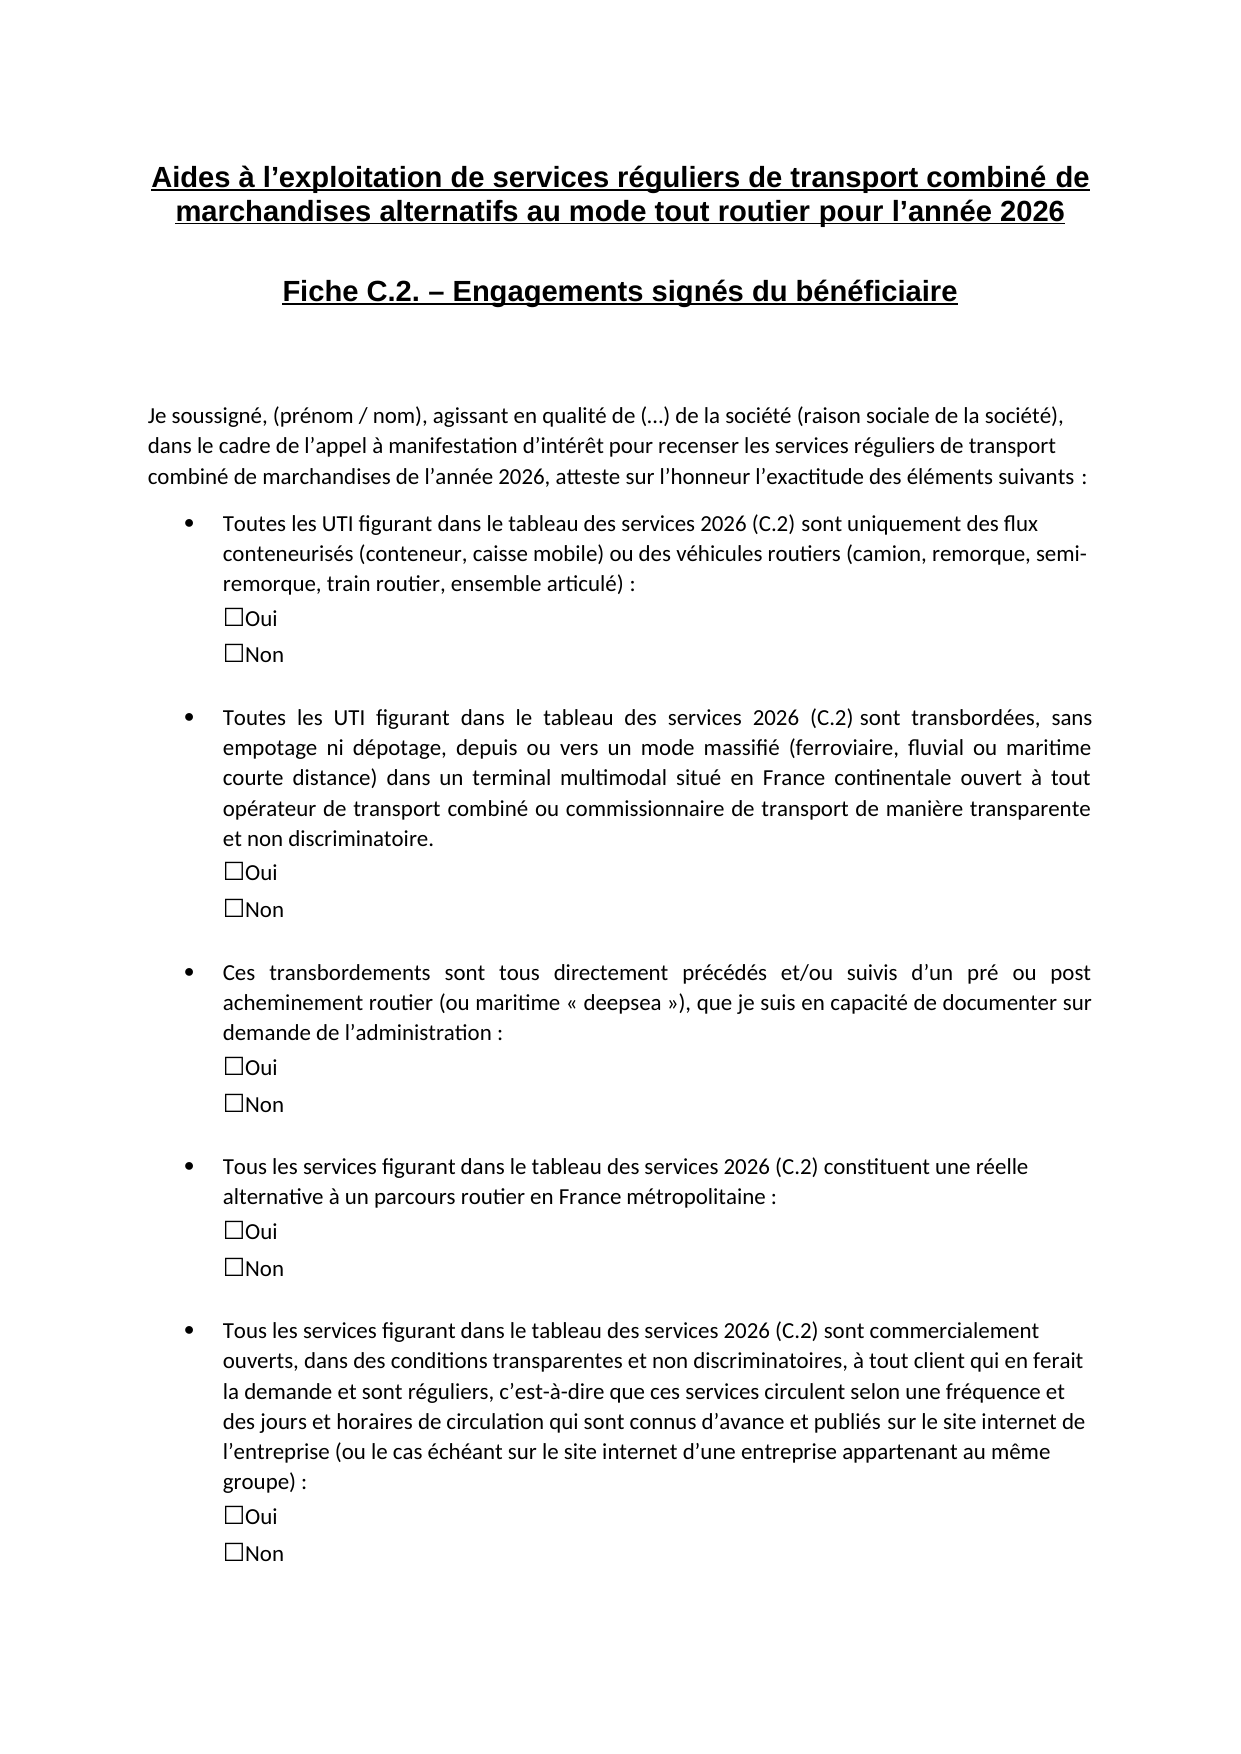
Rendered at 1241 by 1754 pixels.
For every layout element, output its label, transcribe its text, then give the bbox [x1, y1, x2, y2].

list Toutes les UTI figurant dans le tableau des services 2026 (C.2) sont uniquement des flux conteneurisés (conteneur, caisse mobile) ou des véhicules routiers (camion, remorque, semi-remorque, train routier, ensemble articulé) : [185, 509, 1093, 597]
text Fiche C.2. – Engagements signés du bénéficiaire [148, 274, 1093, 308]
list Non [223, 1534, 1093, 1568]
list Non [223, 636, 1093, 670]
list Tous les services figurant dans le tableau des services 2026 (C.2) constituent une réelle alternative à un parcours routier en France métropolitaine : [185, 1152, 1093, 1210]
list Oui [223, 1213, 1093, 1247]
list Non [223, 1085, 1093, 1119]
list Non [223, 1249, 1093, 1283]
list Oui [223, 1498, 1093, 1532]
list Oui [223, 854, 1093, 888]
list Oui [223, 599, 1093, 633]
text Je soussigné, (prénom / nom), agissant en qualité de (…) de la société (raison sociale de la société), dans le cadre de l’appel à manifestation d’intérêt pour recenser les services réguliers de transport combiné de marchandises de l’année 2026, atteste sur l’honneur l’exactitude des éléments suivants : [148, 401, 1093, 490]
text Aides à l’exploitation de services réguliers de transport combiné de marchandises alternatifs au mode tout routier pour l’année 2026 [148, 160, 1093, 227]
list Tous les services figurant dans le tableau des services 2026 (C.2) sont commercialement ouverts, dans des conditions transparentes et non discriminatoires, à tout client qui en ferait la demande et sont réguliers, c’est-à-dire que ces services circulent selon une fréquence et des jours et horaires de circulation qui sont connus d’avance et publiés sur le site internet de l’entreprise (ou le cas échéant sur le site internet d’une entreprise appartenant au même groupe) : [185, 1316, 1093, 1495]
list Toutes les UTI figurant dans le tableau des services 2026 (C.2) sont transbordées, sans empotage ni dépotage, depuis ou vers un mode massifié (ferroviaire, fluvial ou maritime courte distance) dans un terminal multimodal situé en France continentale ouvert à tout opérateur de transport combiné ou commissionnaire de transport de manière transparente et non discriminatoire. [185, 703, 1093, 852]
list Oui [223, 1048, 1093, 1082]
list Non [223, 891, 1093, 925]
list Ces transbordements sont tous directement précédés et/ou suivis d’un pré ou post acheminement routier (ou maritime « deepsea »), que je suis en capacité de documenter sur demande de l’administration : [185, 958, 1093, 1046]
